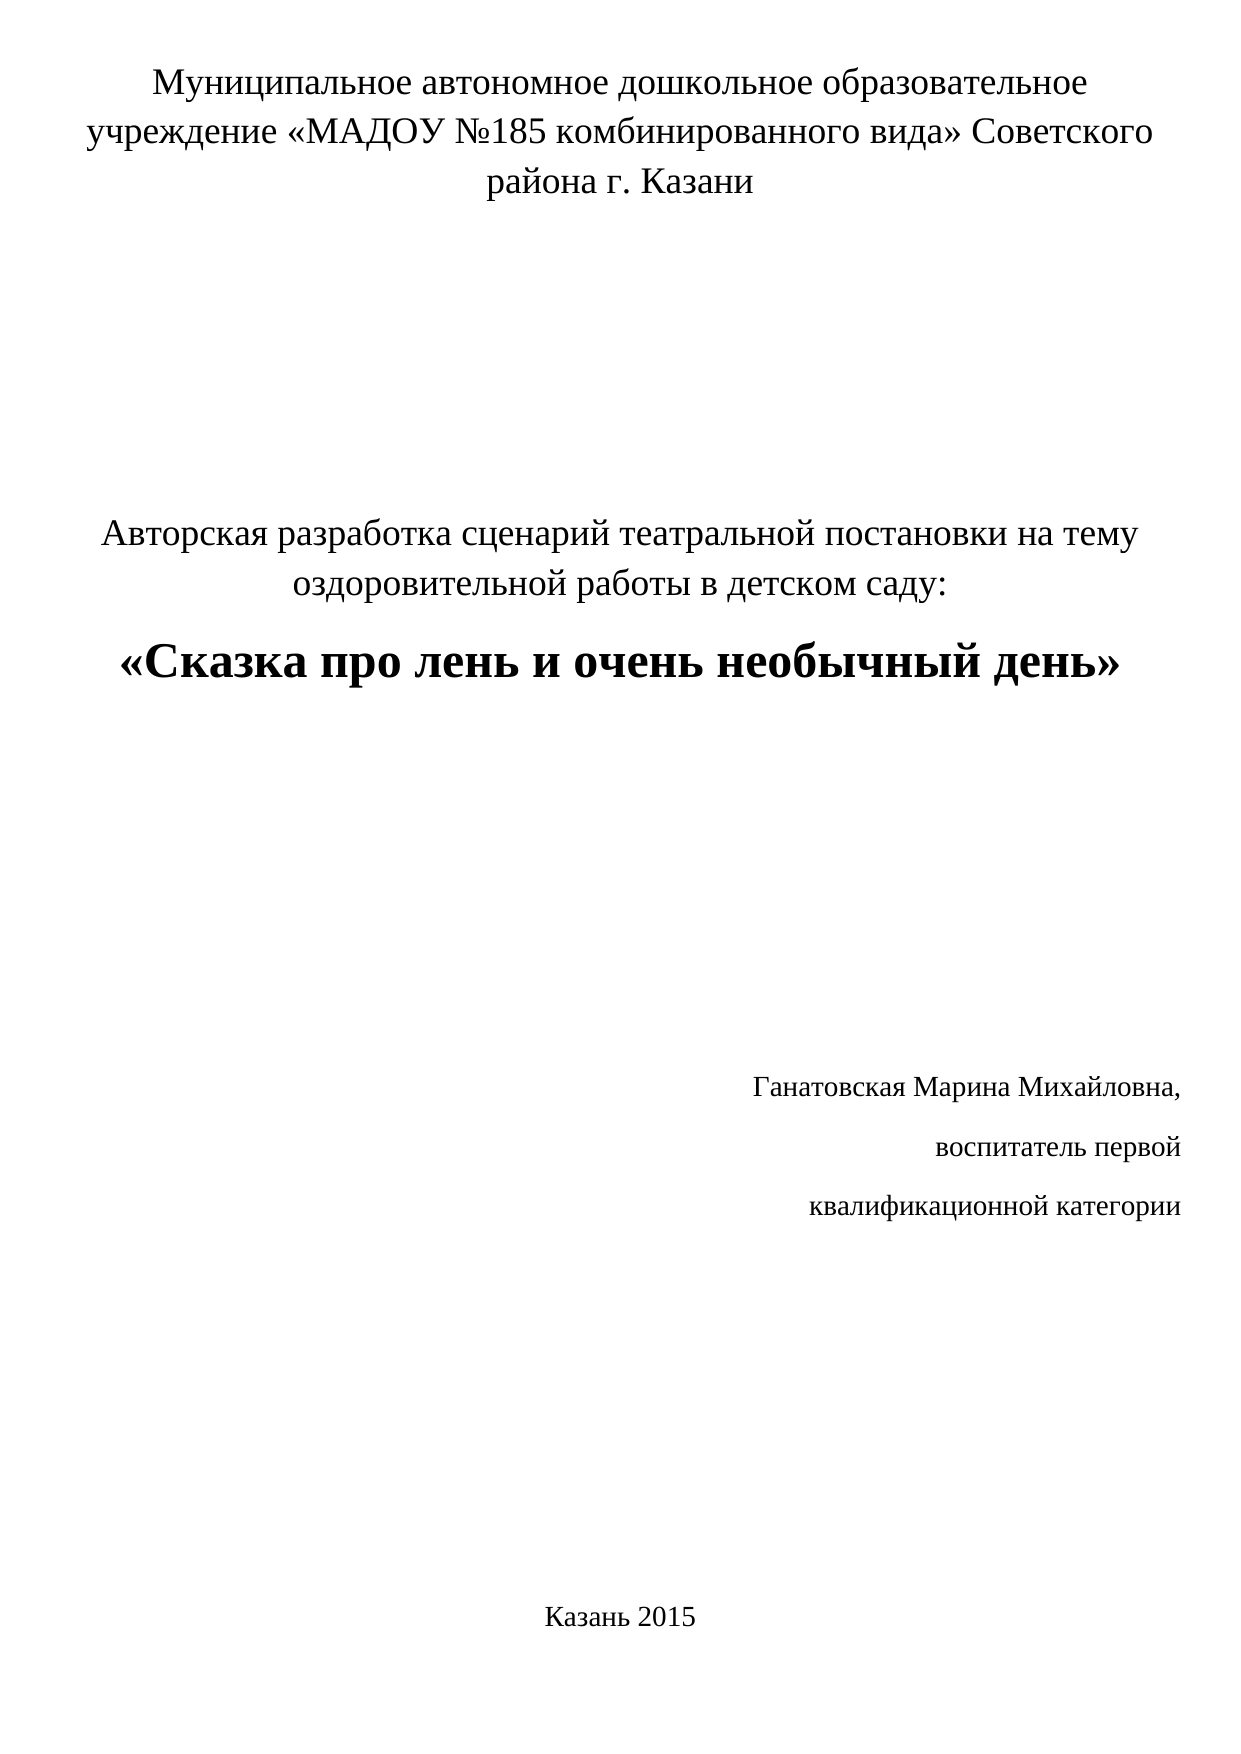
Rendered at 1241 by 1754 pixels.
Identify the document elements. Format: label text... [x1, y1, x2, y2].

text Казань 2015 [59, 1599, 1181, 1633]
text Ганатовская Марина Михайловна, [59, 1069, 1181, 1103]
text квалификационной категории [59, 1188, 1181, 1222]
text «Сказка про лень и очень необычный день» [59, 630, 1181, 688]
text Муниципальное автономное дошкольное образовательное учреждение «МАДОУ №185 комбинированного вида» Советского района г. Казани [59, 59, 1181, 201]
text Авторская разработка сценарий театральной постановки на тему оздоровительной работы в детском саду: [59, 510, 1181, 603]
text воспитатель первой [59, 1129, 1181, 1162]
